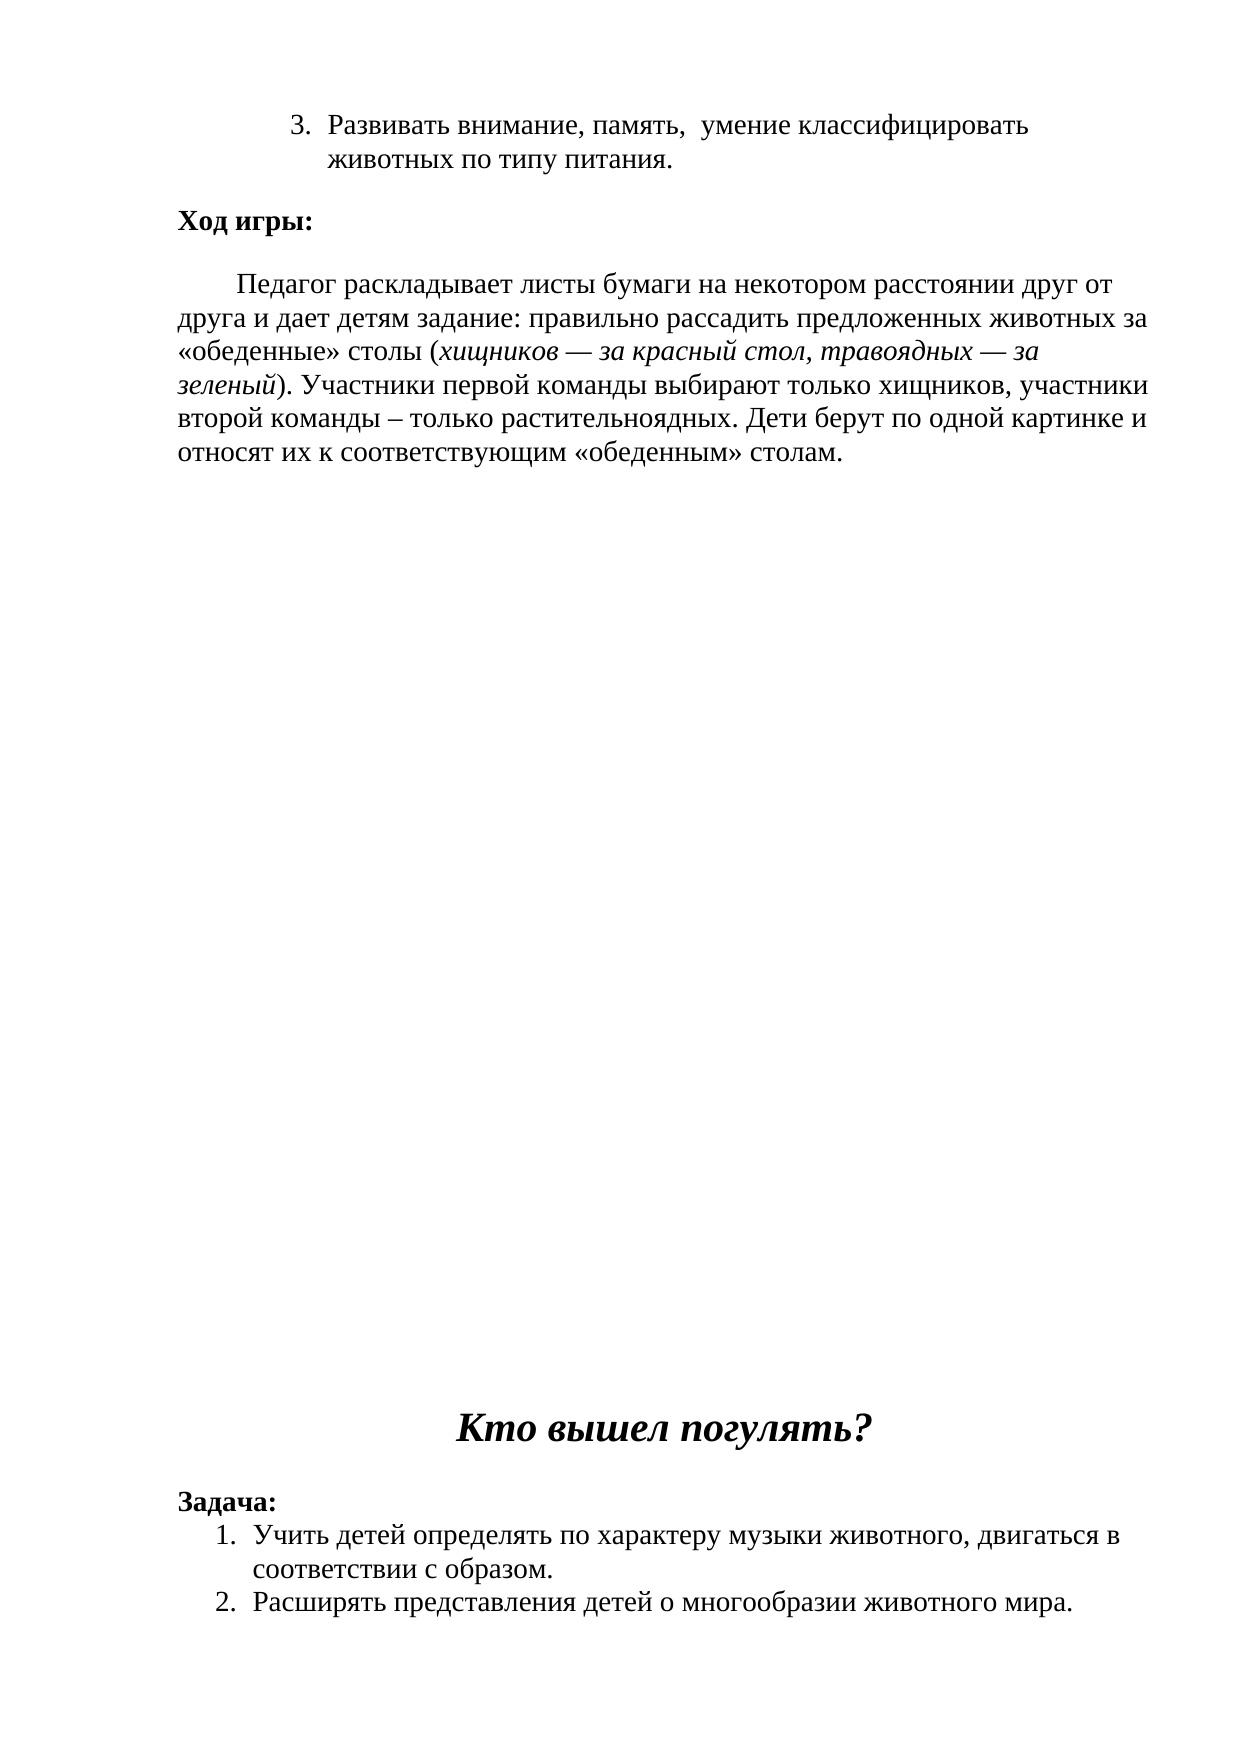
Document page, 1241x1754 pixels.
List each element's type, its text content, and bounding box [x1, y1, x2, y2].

text Ход игры: [177, 203, 1152, 237]
list Расширять представления детей о многообразии животного мира. [215, 1584, 1152, 1618]
list Учить детей определять по характеру музыки животного, двигаться в соответствии с образом. [215, 1517, 1152, 1584]
text Кто вышел погулять? [177, 1402, 1152, 1450]
text Педагог раскладывает листы бумаги на некотором расстоянии друг от друга и дает детям задание: правильно рассадить предложенных животных за «обеденные» столы (хищников — за красный стол, травоядных — за зеленый). Участники первой команды выбирают только хищников, участники второй команды – только растительноядных. Дети берут по одной картинке и относят их к соответствующим «обеденным» столам. [177, 266, 1152, 467]
list Развивать внимание, память, умение классифицировать животных по типу питания. [290, 107, 1152, 174]
text Задача: [177, 1484, 1152, 1517]
